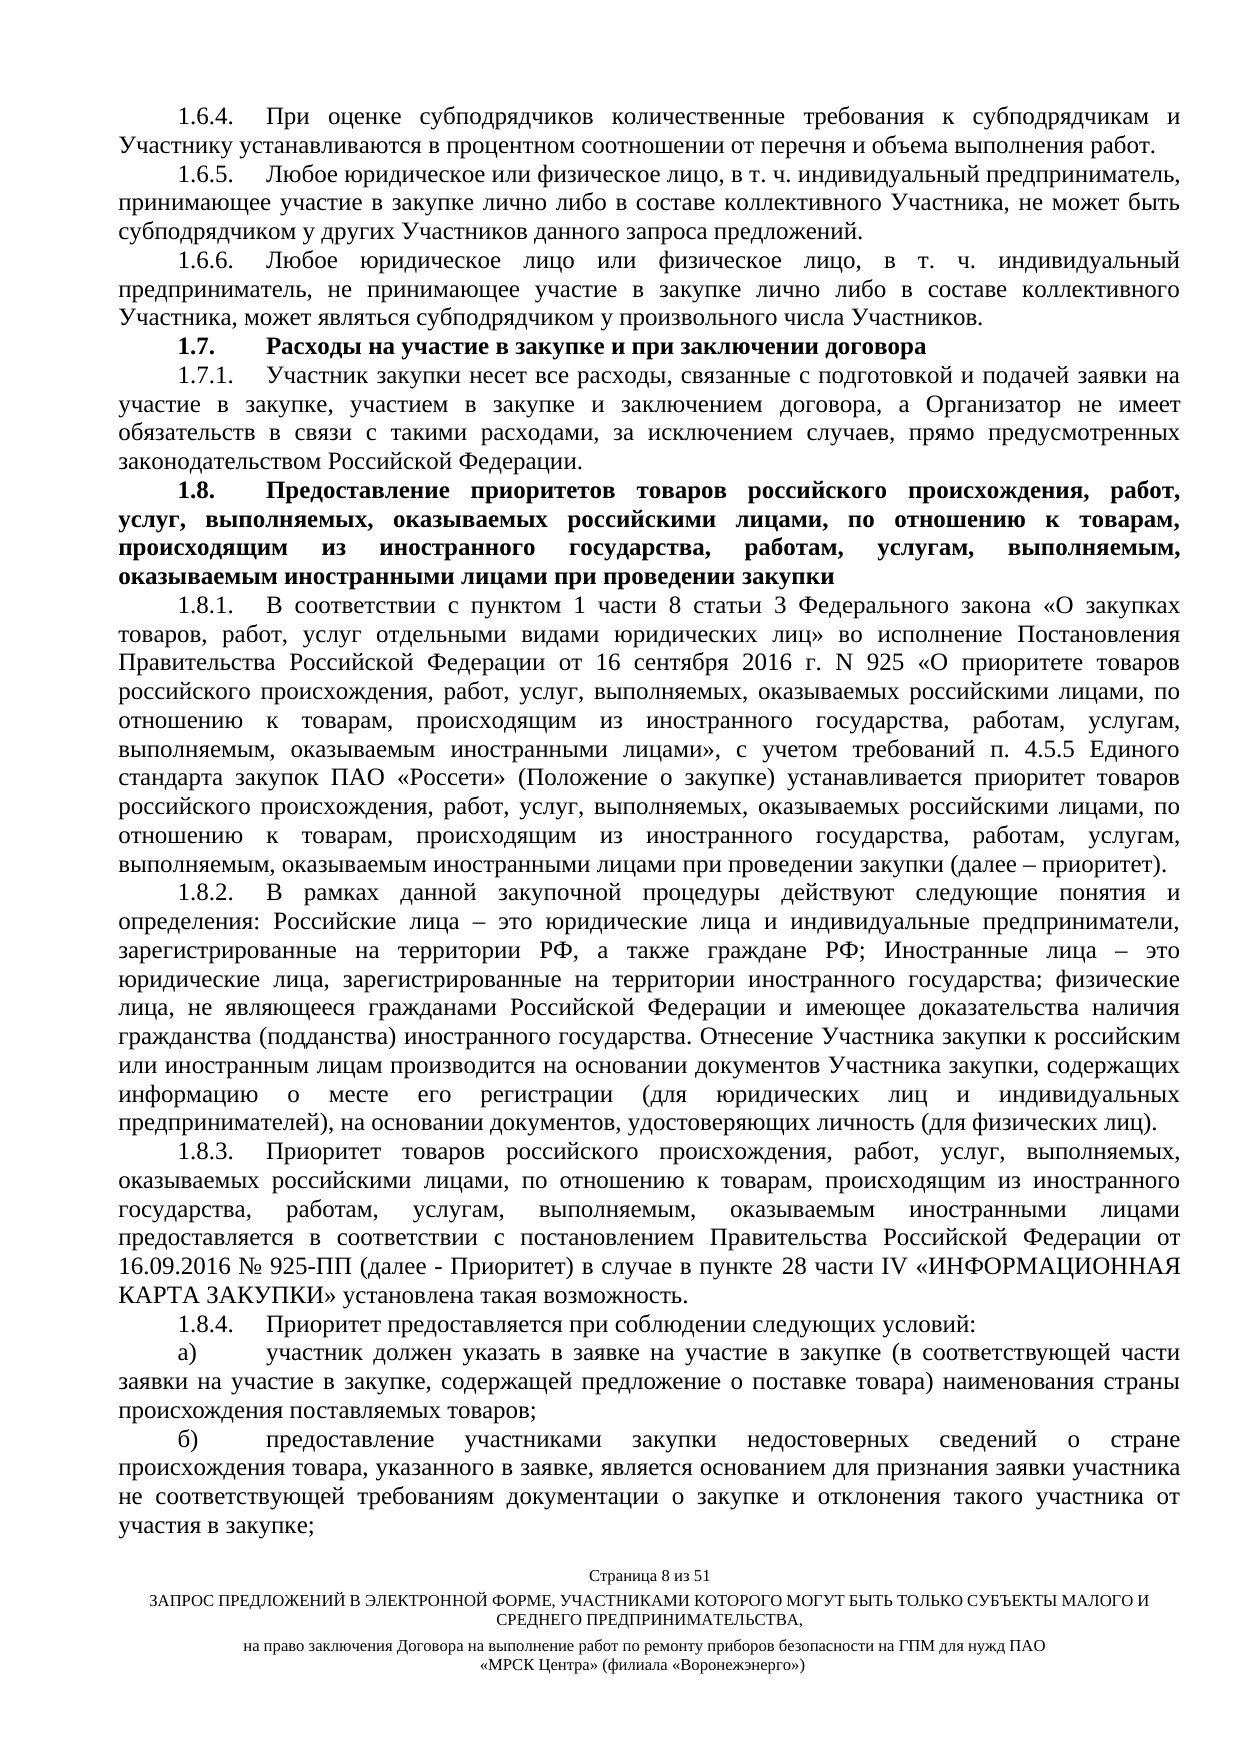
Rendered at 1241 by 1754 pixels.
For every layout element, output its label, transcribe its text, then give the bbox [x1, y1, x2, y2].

subtitle Предоставление приоритетов товаров российского происхождения, работ, услуг, выполняемых, оказываемых российскими лицами, по отношению к товарам, происходящим из иностранного государства, работам, услугам, выполняемым, оказываемым иностранными лицами при проведении закупки [118, 475, 1181, 590]
list участник должен указать в заявке на участие в закупке (в соответствующей части заявки на участие в закупке, содержащей предложение о поставке товара) наименования страны происхождения поставляемых товаров; [118, 1337, 1181, 1424]
subtitle Расходы на участие в закупке и при заключении договора [118, 331, 1181, 360]
subtitle Участник закупки несет все расходы, связанные с подготовкой и подачей заявки на участие в закупке, участием в закупке и заключением договора, а Организатор не имеет обязательств в связи с такими расходами, за исключением случаев, прямо предусмотренных законодательством Российской Федерации. [118, 360, 1181, 475]
subtitle При оценке субподрядчиков количественные требования к субподрядчикам и Участнику устанавливаются в процентном соотношении от перечня и объема выполнения работ. [118, 101, 1181, 159]
subtitle В соответствии с пунктом 1 части 8 статьи 3 Федерального закона «О закупках товаров, работ, услуг отдельными видами юридических лиц» во исполнение Постановления Правительства Российской Федерации от 16 сентября 2016 г. N 925 «О приоритете товаров российского происхождения, работ, услуг, выполняемых, оказываемых российскими лицами, по отношению к товарам, происходящим из иностранного государства, работам, услугам, выполняемым, оказываемым иностранными лицами», с учетом требований п. 4.5.5 Единого стандарта закупок ПАО «Россети» (Положение о закупке) устанавливается приоритет товаров российского происхождения, работ, услуг, выполняемых, оказываемых российскими лицами, по отношению к товарам, происходящим из иностранного государства, работам, услугам, выполняемым, оказываемым иностранными лицами при проведении закупки (далее – приоритет). [118, 590, 1181, 877]
list предоставление участниками закупки недостоверных сведений о стране происхождения товара, указанного в заявке, является основанием для признания заявки участника не соответствующей требованиям документации о закупке и отклонения такого участника от участия в закупке; [118, 1424, 1181, 1539]
subtitle В рамках данной закупочной процедуры действуют следующие понятия и определения: Российские лица – это юридические лица и индивидуальные предприниматели, зарегистрированные на территории РФ, а также граждане РФ; Иностранные лица – это юридические лица, зарегистрированные на территории иностранного государства; физические лица, не являющееся гражданами Российской Федерации и имеющее доказательства наличия гражданства (подданства) иностранного государства. Отнесение Участника закупки к российским или иностранным лицам производится на основании документов Участника закупки, содержащих информацию о месте его регистрации (для юридических лиц и индивидуальных предпринимателей), на основании документов, удостоверяющих личность (для физических лиц). [118, 877, 1181, 1136]
subtitle Любое юридическое лицо или физическое лицо, в т. ч. индивидуальный предприниматель, не принимающее участие в закупке лично либо в составе коллективного Участника, может являться субподрядчиком у произвольного числа Участников. [118, 245, 1181, 331]
subtitle Приоритет предоставляется при соблюдении следующих условий: [118, 1309, 1181, 1337]
subtitle Любое юридическое или физическое лицо, в т. ч. индивидуальный предприниматель, принимающее участие в закупке лично либо в составе коллективного Участника, не может быть субподрядчиком у других Участников данного запроса предложений. [118, 159, 1181, 245]
subtitle Приоритет товаров российского происхождения, работ, услуг, выполняемых, оказываемых российскими лицами, по отношению к товарам, происходящим из иностранного государства, работам, услугам, выполняемым, оказываемым иностранными лицами предоставляется в соответствии с постановлением Правительства Российской Федерации от 16.09.2016 № 925-ПП (далее - Приоритет) в случае в пункте 28 части IV «ИНФОРМАЦИОННАЯ КАРТА ЗАКУПКИ» установлена такая возможность. [118, 1136, 1181, 1309]
